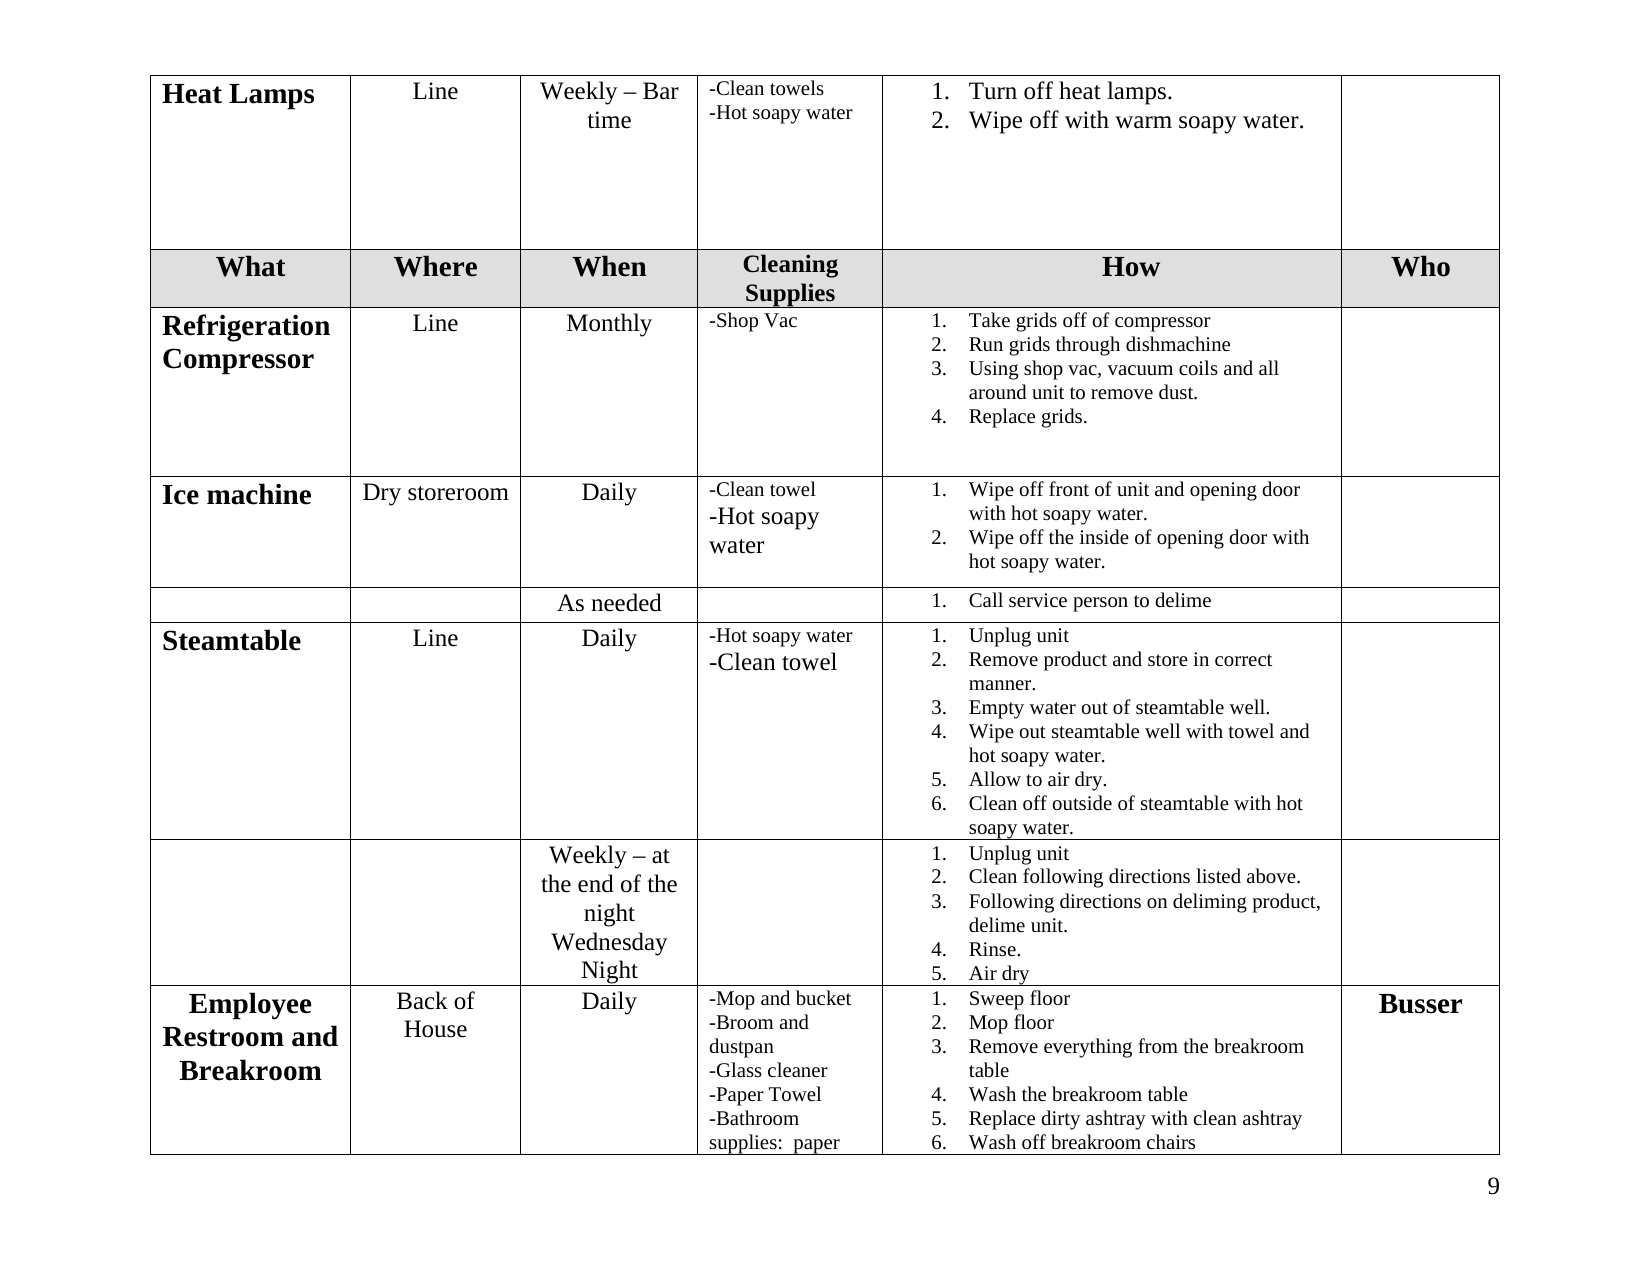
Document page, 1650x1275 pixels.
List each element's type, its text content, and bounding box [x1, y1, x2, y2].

table_cell [1342, 840, 1499, 985]
table_cell Daily [521, 623, 697, 839]
table_cell [151, 588, 350, 622]
table_cell What [151, 250, 350, 307]
table_cell Monthly [521, 308, 697, 476]
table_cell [698, 986, 882, 1154]
table_cell Ice machine [151, 477, 350, 587]
table_cell Turn off heat lamps. Wipe off with warm soapy water. [883, 76, 1341, 248]
table_cell Line [351, 308, 520, 476]
table_cell [698, 840, 882, 985]
table_cell Steamtable [151, 623, 350, 839]
table_cell Unplug unit Remove product and store in correct manner. Empty water out of steamtable well. Wipe out steamtable well with towel and hot soapy water. Allow to air dry. Clean off outside of steamtable with hot soapy water. [883, 623, 1341, 839]
table_cell [1342, 623, 1499, 839]
table_cell Back of House [351, 986, 520, 1154]
table_cell [351, 588, 520, 622]
table_cell Refrigeration Compressor [151, 308, 350, 476]
table_cell Unplug unit Clean following directions listed above. Following directions on deliming product, delime unit. Rinse. Air dry [883, 840, 1341, 985]
table_cell As needed [521, 588, 697, 622]
table_cell Weekly – Bar time [521, 76, 697, 248]
table_cell Dry storeroom [351, 477, 520, 587]
table_cell How [883, 250, 1341, 307]
table_cell Heat Lamps [151, 76, 350, 248]
table_cell [1342, 477, 1499, 587]
table_cell Call service person to delime [883, 588, 1341, 622]
table_cell -Clean towel -Hot soapy water [698, 477, 882, 587]
table_cell Wipe off front of unit and opening door with hot soapy water. Wipe off the inside of opening door with hot soapy water. [883, 477, 1341, 587]
table_cell When [521, 250, 697, 307]
table_cell -Shop Vac [698, 308, 882, 476]
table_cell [883, 986, 1341, 1154]
table_cell Who [1342, 250, 1499, 307]
table_cell [151, 840, 350, 985]
table_cell -Clean towels -Hot soapy water [698, 76, 882, 248]
table_cell Weekly – at the end of the night Wednesday Night [521, 840, 697, 985]
table_cell -Hot soapy water -Clean towel [698, 623, 882, 839]
table_cell Daily [521, 477, 697, 587]
table_cell [698, 588, 882, 622]
table_cell Line [351, 623, 520, 839]
table_cell [1342, 76, 1499, 248]
table_cell Take grids off of compressor Run grids through dishmachine Using shop vac, vacuum coils and all around unit to remove dust. Replace grids. [883, 308, 1341, 476]
table_cell Busser [1342, 986, 1499, 1154]
table_cell Line [351, 76, 520, 248]
table_cell Daily [521, 986, 697, 1154]
table_cell [351, 840, 520, 985]
table_cell Cleaning Supplies [698, 250, 882, 307]
table_cell Where [351, 250, 520, 307]
table_cell [1342, 588, 1499, 622]
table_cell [151, 986, 350, 1154]
table_cell [1342, 308, 1499, 476]
